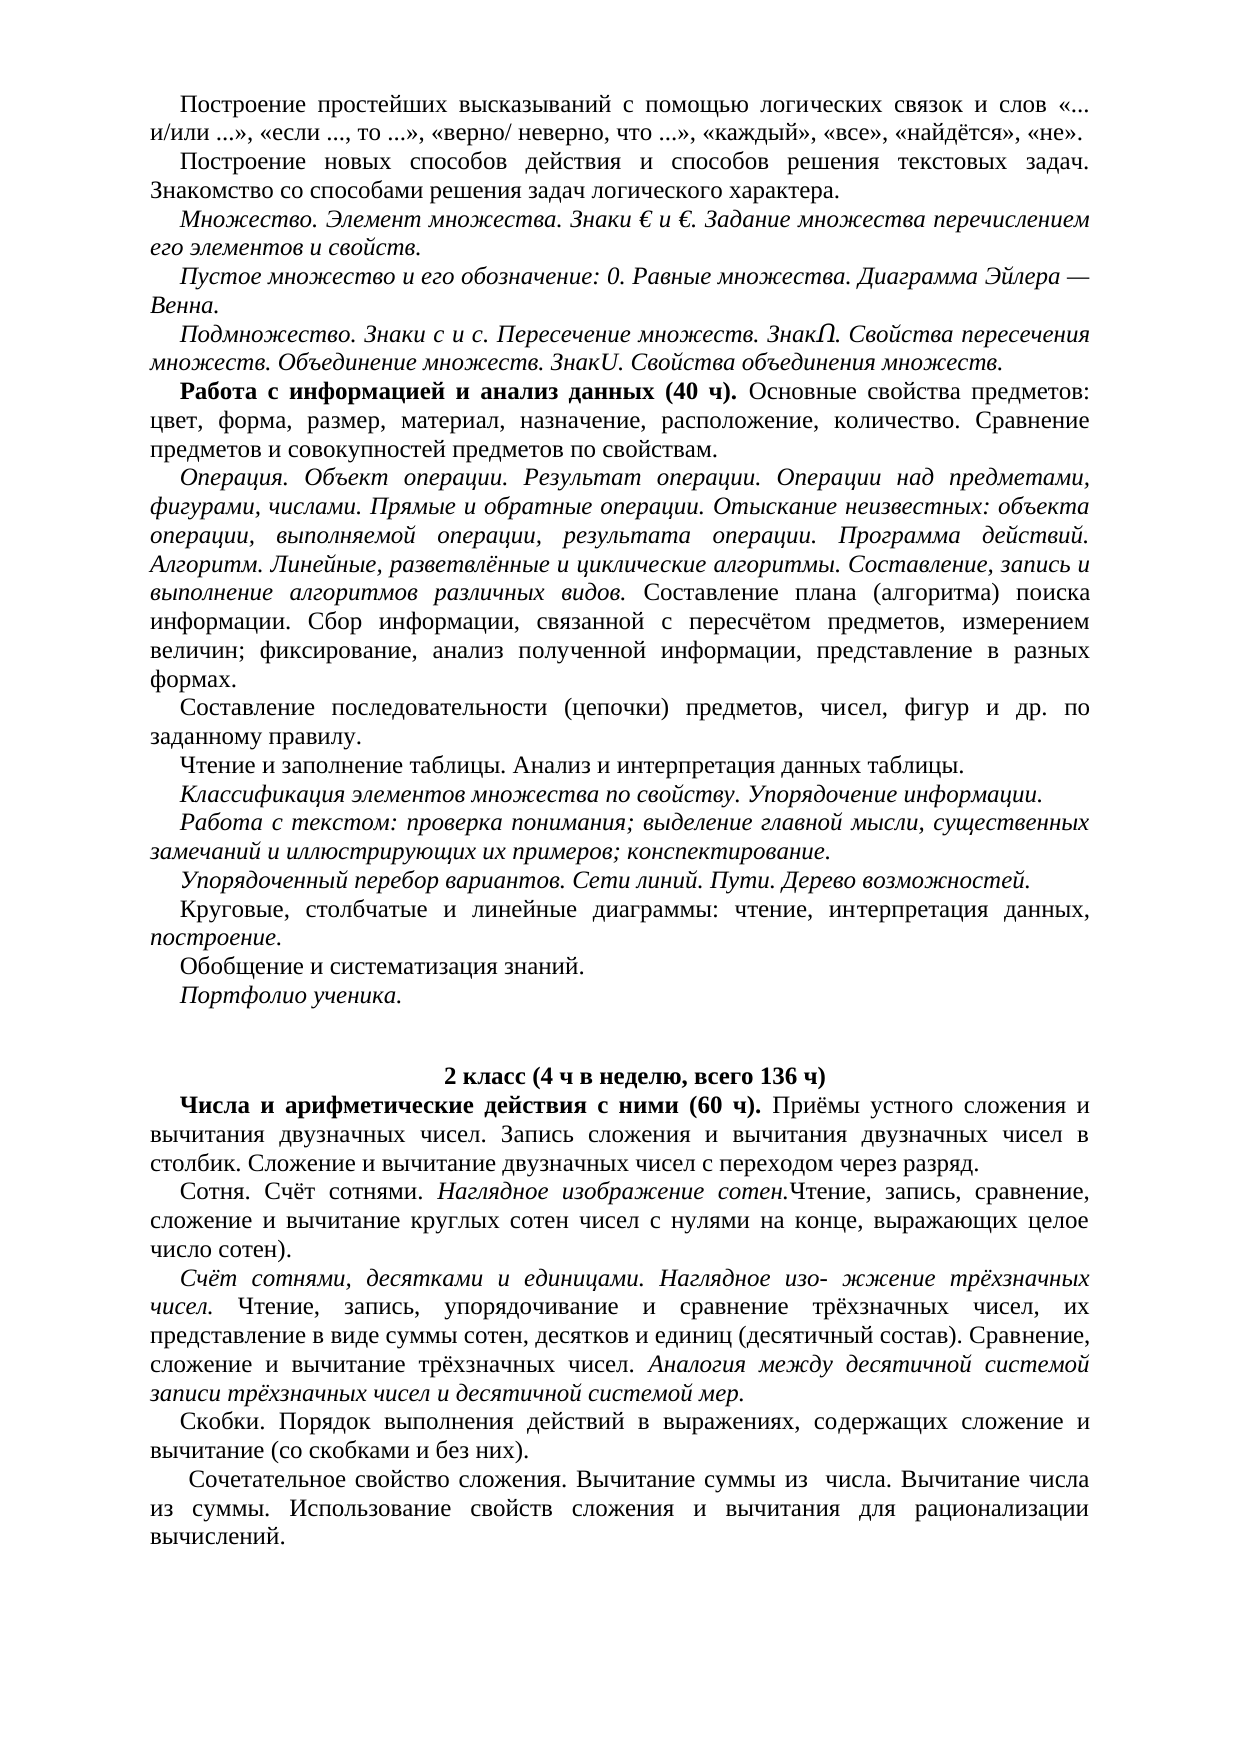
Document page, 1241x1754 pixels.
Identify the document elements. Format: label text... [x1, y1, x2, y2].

text Круговые, столбчатые и линейные диаграммы: чтение, интерпретация данных, построение. [150, 894, 1090, 951]
text Операция. Объект операции. Результат операции. Операции над предметами, фигурами, числами. Прямые и обратные операции. Отыскание неизвестных: объекта операции, выполняемой операции, результата операции. Программа действий. Алгоритм. Линейные, разветвлённые и циклические алгоритмы. Составление, запись и выполнение алгоритмов различных видов. Составление плана (алгоритма) поиска информации. Сбор информации, связанной с пересчётом предметов, измерением величин; фиксирование, анализ полученной информации, представление в разных формах. [150, 462, 1090, 692]
text Скобки. Порядок выполнения действий в выражениях, содержащих сложение и вычитание (со скобками и без них). [150, 1406, 1090, 1464]
text Чтение и заполнение таблицы. Анализ и интерпретация данных таблицы. [150, 750, 1090, 779]
text Пустое множество и его обозначение: 0. Равные множества. Диаграмма Эйлера — Венна. [150, 261, 1090, 319]
text Работа с текстом: проверка понимания; выделение главной мысли, существенных замечаний и иллюстрирующих их примеров; конспектирование. [150, 807, 1090, 865]
text Упорядоченный перебор вариантов. Сети линий. Пути. Дерево возможностей. [150, 865, 1090, 894]
text Составление последовательности (цепочки) предметов, чисел, фигур и др. по заданному правилу. [150, 692, 1090, 750]
text 2 класс (4 ч в неделю, всего 136 ч) [150, 1061, 1090, 1090]
text Счёт сотнями, десятками и единицами. Наглядное изо- жжение трёхзначных чисел. Чтение, запись, упорядочивание и сравнение трёхзначных чисел, их представление в виде суммы сотен, десятков и единиц (десятичный состав). Сравнение, сложение и вычитание трёхзначных чисел. Аналогия между десятичной системой записи трёхзначных чисел и десятичной системой мер. [150, 1263, 1090, 1406]
text Классификация элементов множества по свойству. Упорядочение информации. [150, 779, 1090, 807]
text Построение простейших высказываний с помощью логических связок и слов «... и/или ...», «если ..., то ...», «верно/ неверно, что ...», «каждый», «все», «найдётся», «не». [150, 89, 1090, 146]
text Портфолио ученика. [150, 980, 1090, 1009]
text Подмножество. Знаки с и с. Пересечение множеств. ЗнакՈ. Свойства пересечения множеств. Объединение множеств. ЗнакU. Свойства объединения множеств. [150, 319, 1090, 376]
text Работа с информацией и анализ данных (40 ч). Основные свойства предметов: цвет, форма, размер, материал, назначение, расположение, количество. Сравнение предметов и совокупностей предметов по свойствам. [150, 376, 1090, 462]
text Сотня. Счёт сотнями. Наглядное изображение сотен.Чтение, запись, сравнение, сложение и вычитание круглых сотен чисел с нулями на конце, выражающих целое число сотен). [150, 1176, 1090, 1263]
text Обобщение и систематизация знаний. [150, 951, 1090, 980]
text Множество. Элемент множества. Знаки € и €. Задание множества перечислением его элементов и свойств. [150, 204, 1090, 261]
text Числа и арифметические действия с ними (60 ч). Приёмы устного сложения и вычитания двузначных чисел. Запись сложения и вычитания двузначных чисел в столбик. Сложение и вычитание двузначных чисел с переходом через разряд. [150, 1090, 1090, 1176]
text Построение новых способов действия и способов решения текстовых задач. Знакомство со способами решения задач логического характера. [150, 146, 1090, 204]
text Сочетательное свойство сложения. Вычитание суммы из числа. Вычитание числа из суммы. Использование свойств сложения и вычитания для рационализации вычислений. [150, 1464, 1090, 1550]
